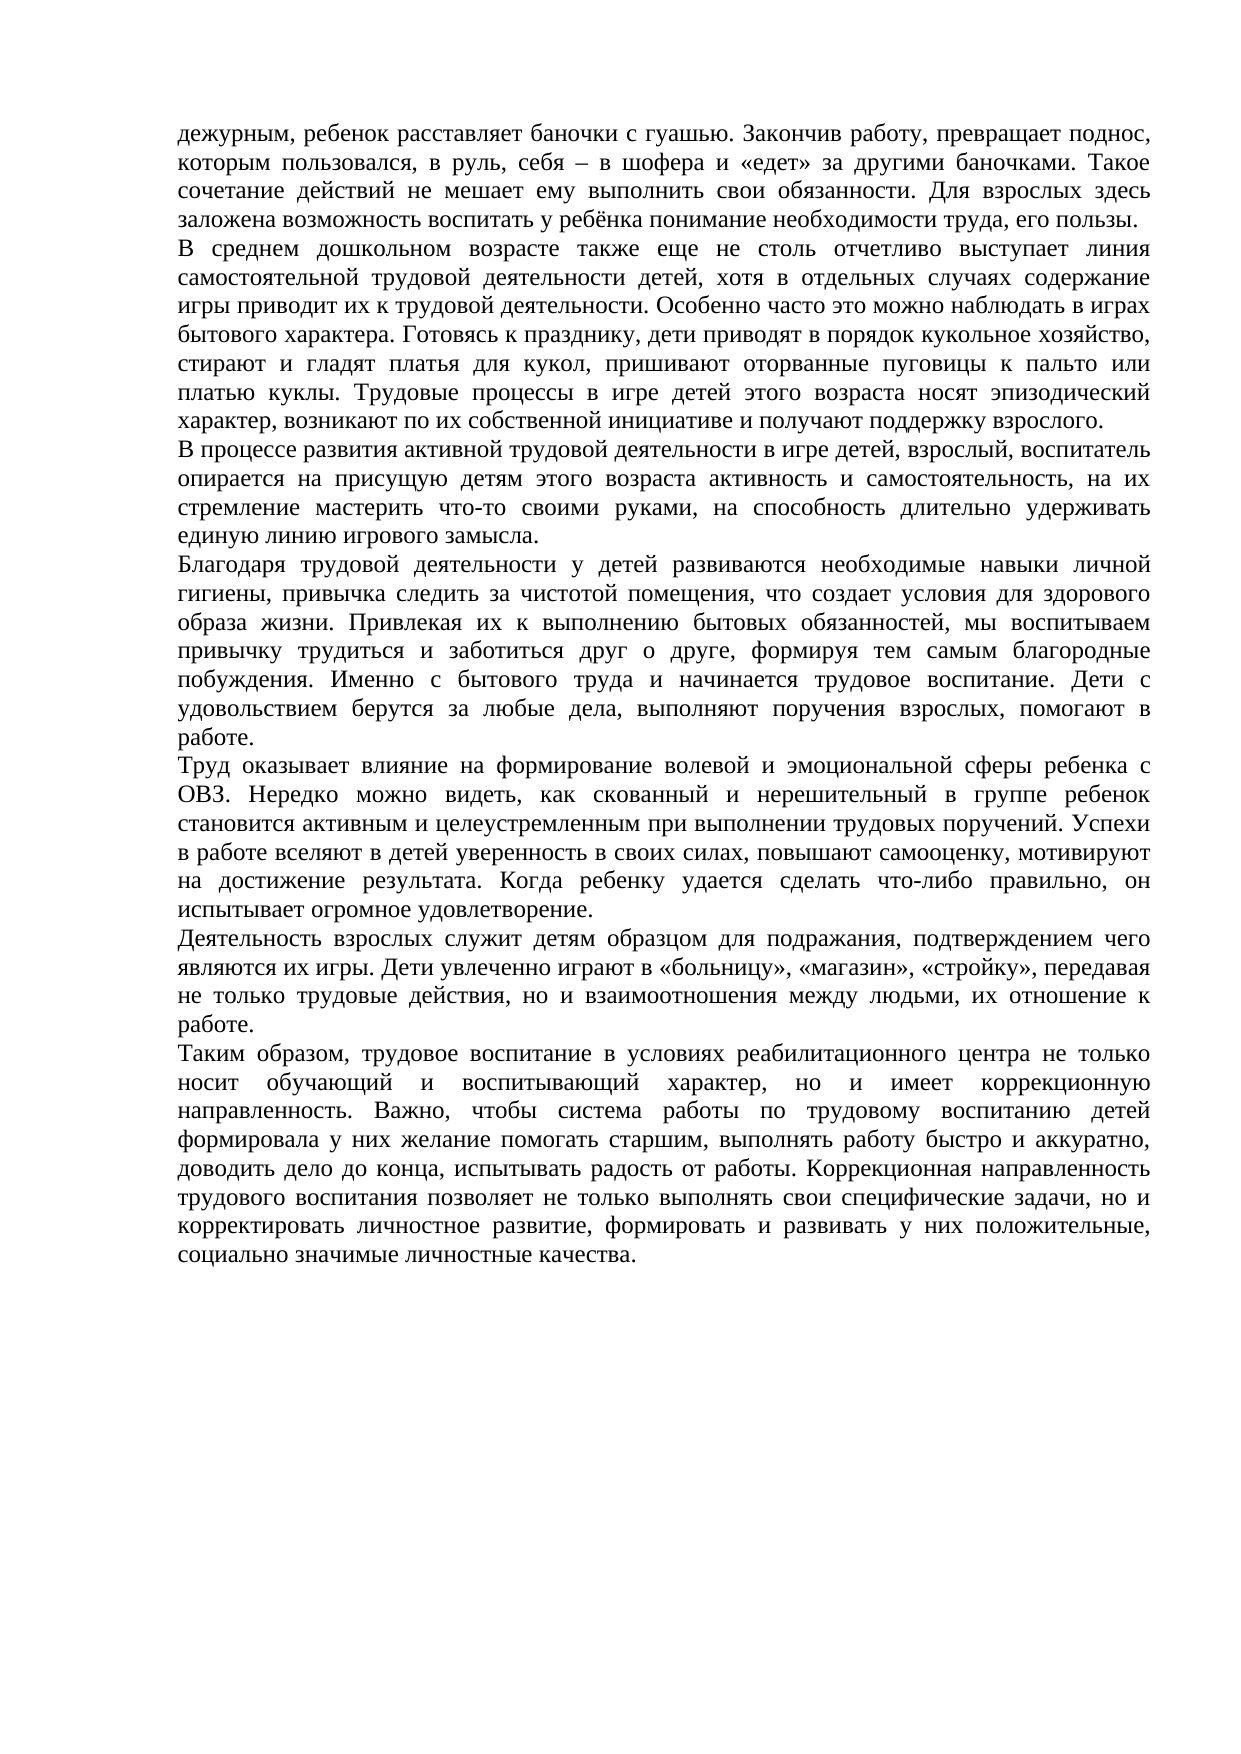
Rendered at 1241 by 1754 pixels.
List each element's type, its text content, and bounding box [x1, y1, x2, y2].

text Таким образом, трудовое воспитание в условиях реабилитационного центра не только носит обучающий и воспитывающий характер, но и имеет коррекционную направленность. Важно, чтобы система работы по трудовому воспитанию детей формировала у них желание помогать старшим, выполнять работу быстро и аккуратно, доводить дело до конца, испытывать радость от работы. Коррекционная направленность трудового воспитания позволяет не только выполнять свои специфические задачи, но и корректировать личностное развитие, формировать и развивать у них положительные, социально значимые личностные качества. [177, 1038, 1152, 1268]
text В процессе развития активной трудовой деятельности в игре детей, взрослый, воспитатель опирается на присущую детям этого возраста активность и самостоятельность, на их стремление мастерить что-то своими руками, на способность длительно удерживать единую линию игрового замысла. [177, 434, 1152, 549]
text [177, 118, 1152, 233]
text Благодаря трудовой деятельности у детей развиваются необходимые навыки личной гигиены, привычка следить за чистотой помещения, что создает условия для здорового образа жизни. Привлекая их к выполнению бытовых обязанностей, мы воспитываем привычку трудиться и заботиться друг о друге, формируя тем самым благородные побуждения. Именно с бытового труда и начинается трудовое воспитание. Дети с удовольствием берутся за любые дела, выполняют поручения взрослых, помогают в работе. [177, 549, 1152, 751]
text Труд оказывает влияние на формирование волевой и эмоциональной сферы ребенка с ОВЗ. Нередко можно видеть, как скованный и нерешительный в группе ребенок становится активным и целеустремленным при выполнении трудовых поручений. Успехи в работе вселяют в детей уверенность в своих силах, повышают самооценку, мотивируют на достижение результата. Когда ребенку удается сделать что-либо правильно, он испытывает огромное удовлетворение. [177, 751, 1152, 923]
text Деятельность взрослых служит детям образцом для подражания, подтверждением чего являются их игры. Дети увлеченно играют в «больницу», «магазин», «стройку», передавая не только трудовые действия, но и взаимоотношения между людьми, их отношение к работе. [177, 923, 1152, 1038]
text В среднем дошкольном возрасте также еще не столь отчетливо выступает линия самостоятельной трудовой деятельности детей, хотя в отдельных случаях содержание игры приводит их к трудовой деятельности. Особенно часто это можно наблюдать в играх бытового характера. Готовясь к празднику, дети приводят в порядок кукольное хозяйство, стирают и гладят платья для кукол, пришивают оторванные пуговицы к пальто или платью куклы. Трудовые процессы в игре детей этого возраста носят эпизодический характер, возникают по их собственной инициативе и получают поддержку взрослого. [177, 233, 1152, 434]
